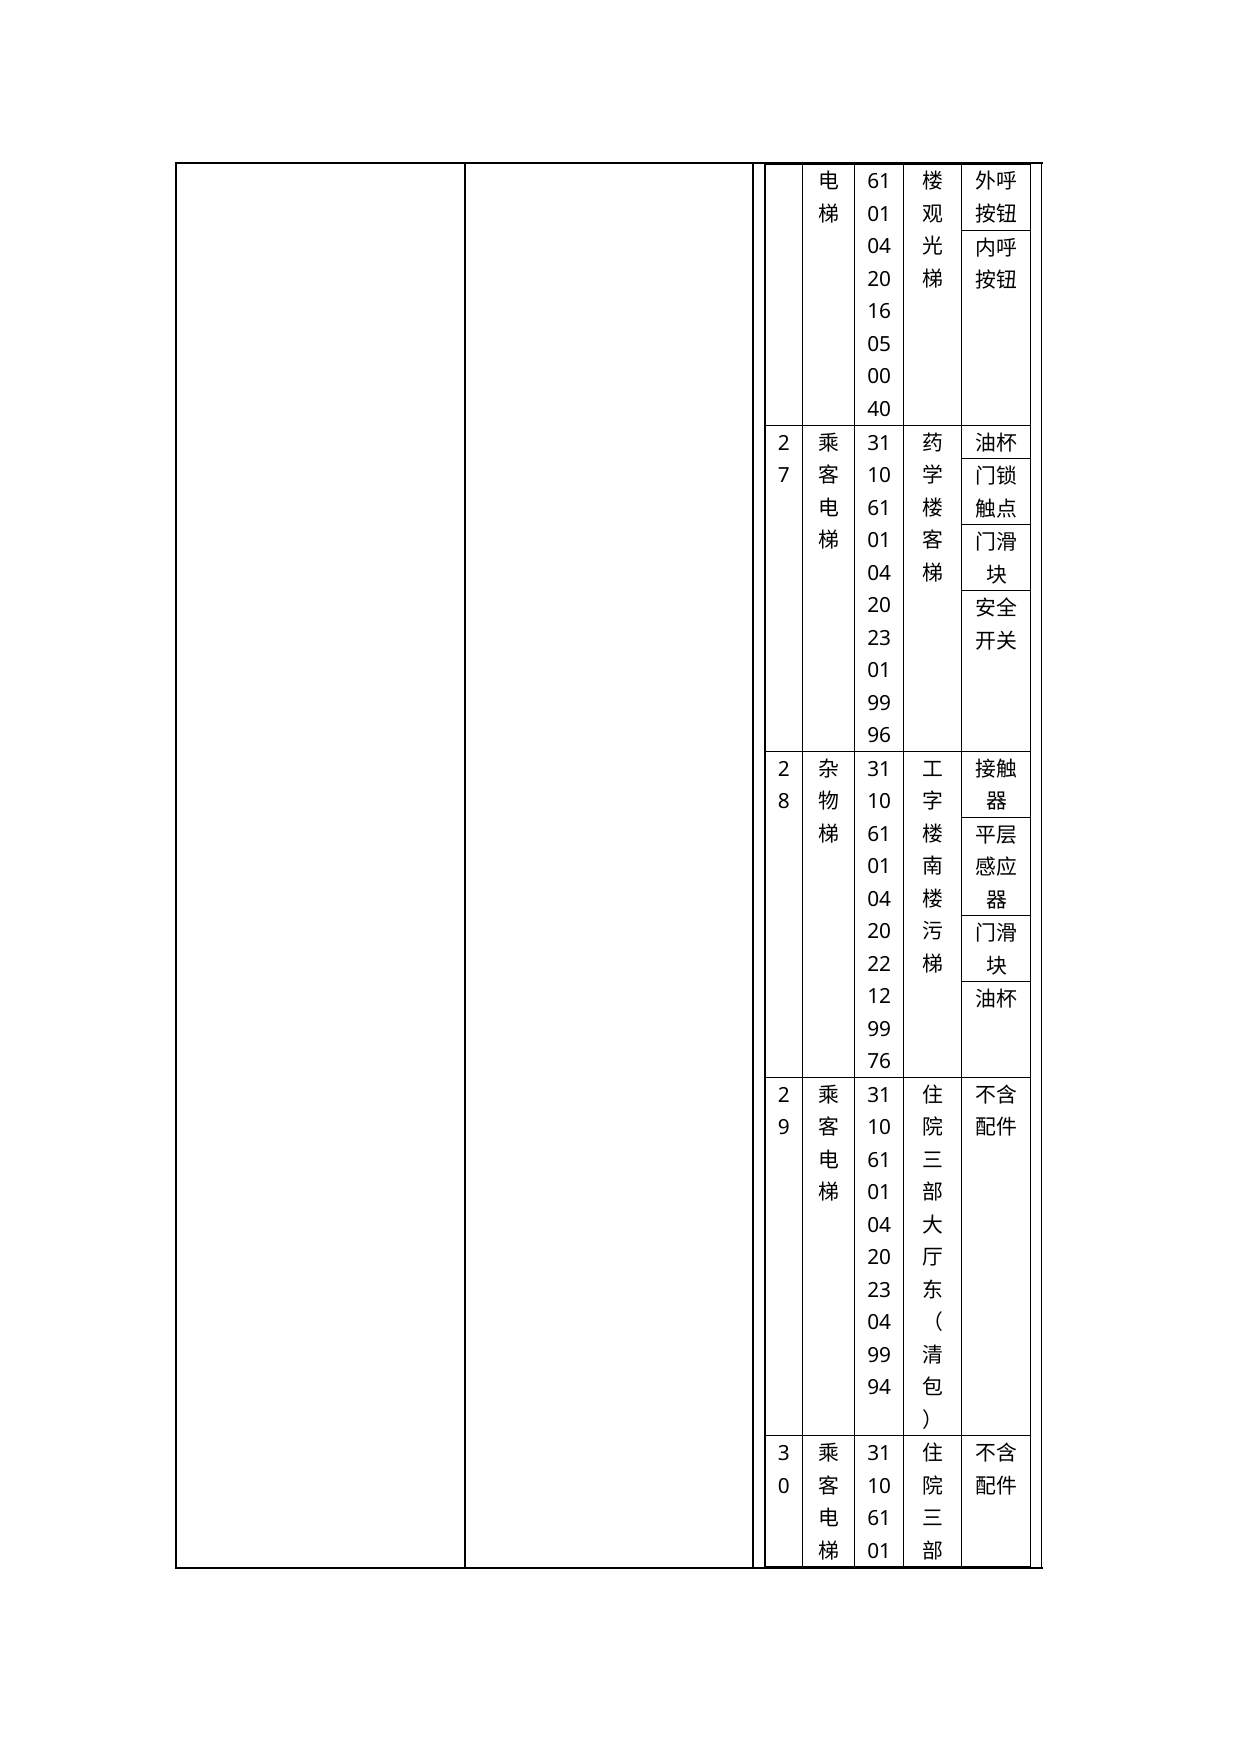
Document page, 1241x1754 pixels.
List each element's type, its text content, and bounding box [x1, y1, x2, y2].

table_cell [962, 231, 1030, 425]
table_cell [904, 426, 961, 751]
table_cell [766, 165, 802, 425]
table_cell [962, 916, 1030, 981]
table_cell 1 [177, 164, 464, 1567]
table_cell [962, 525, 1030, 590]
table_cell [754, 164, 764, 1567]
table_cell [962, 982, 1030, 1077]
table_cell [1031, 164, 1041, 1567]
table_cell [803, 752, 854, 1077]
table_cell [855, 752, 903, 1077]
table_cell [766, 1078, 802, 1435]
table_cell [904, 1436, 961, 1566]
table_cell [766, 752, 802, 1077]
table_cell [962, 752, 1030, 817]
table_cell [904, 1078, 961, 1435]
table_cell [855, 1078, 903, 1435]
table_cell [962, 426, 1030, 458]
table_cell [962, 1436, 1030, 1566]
table_cell [466, 164, 752, 1567]
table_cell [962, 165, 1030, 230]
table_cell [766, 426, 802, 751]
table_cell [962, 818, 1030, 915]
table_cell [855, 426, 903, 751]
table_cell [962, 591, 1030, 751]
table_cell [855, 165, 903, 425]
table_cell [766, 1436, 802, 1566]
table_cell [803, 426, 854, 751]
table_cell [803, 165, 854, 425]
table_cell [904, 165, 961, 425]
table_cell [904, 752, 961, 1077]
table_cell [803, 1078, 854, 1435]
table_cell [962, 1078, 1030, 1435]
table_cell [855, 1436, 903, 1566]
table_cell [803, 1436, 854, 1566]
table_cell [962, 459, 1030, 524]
